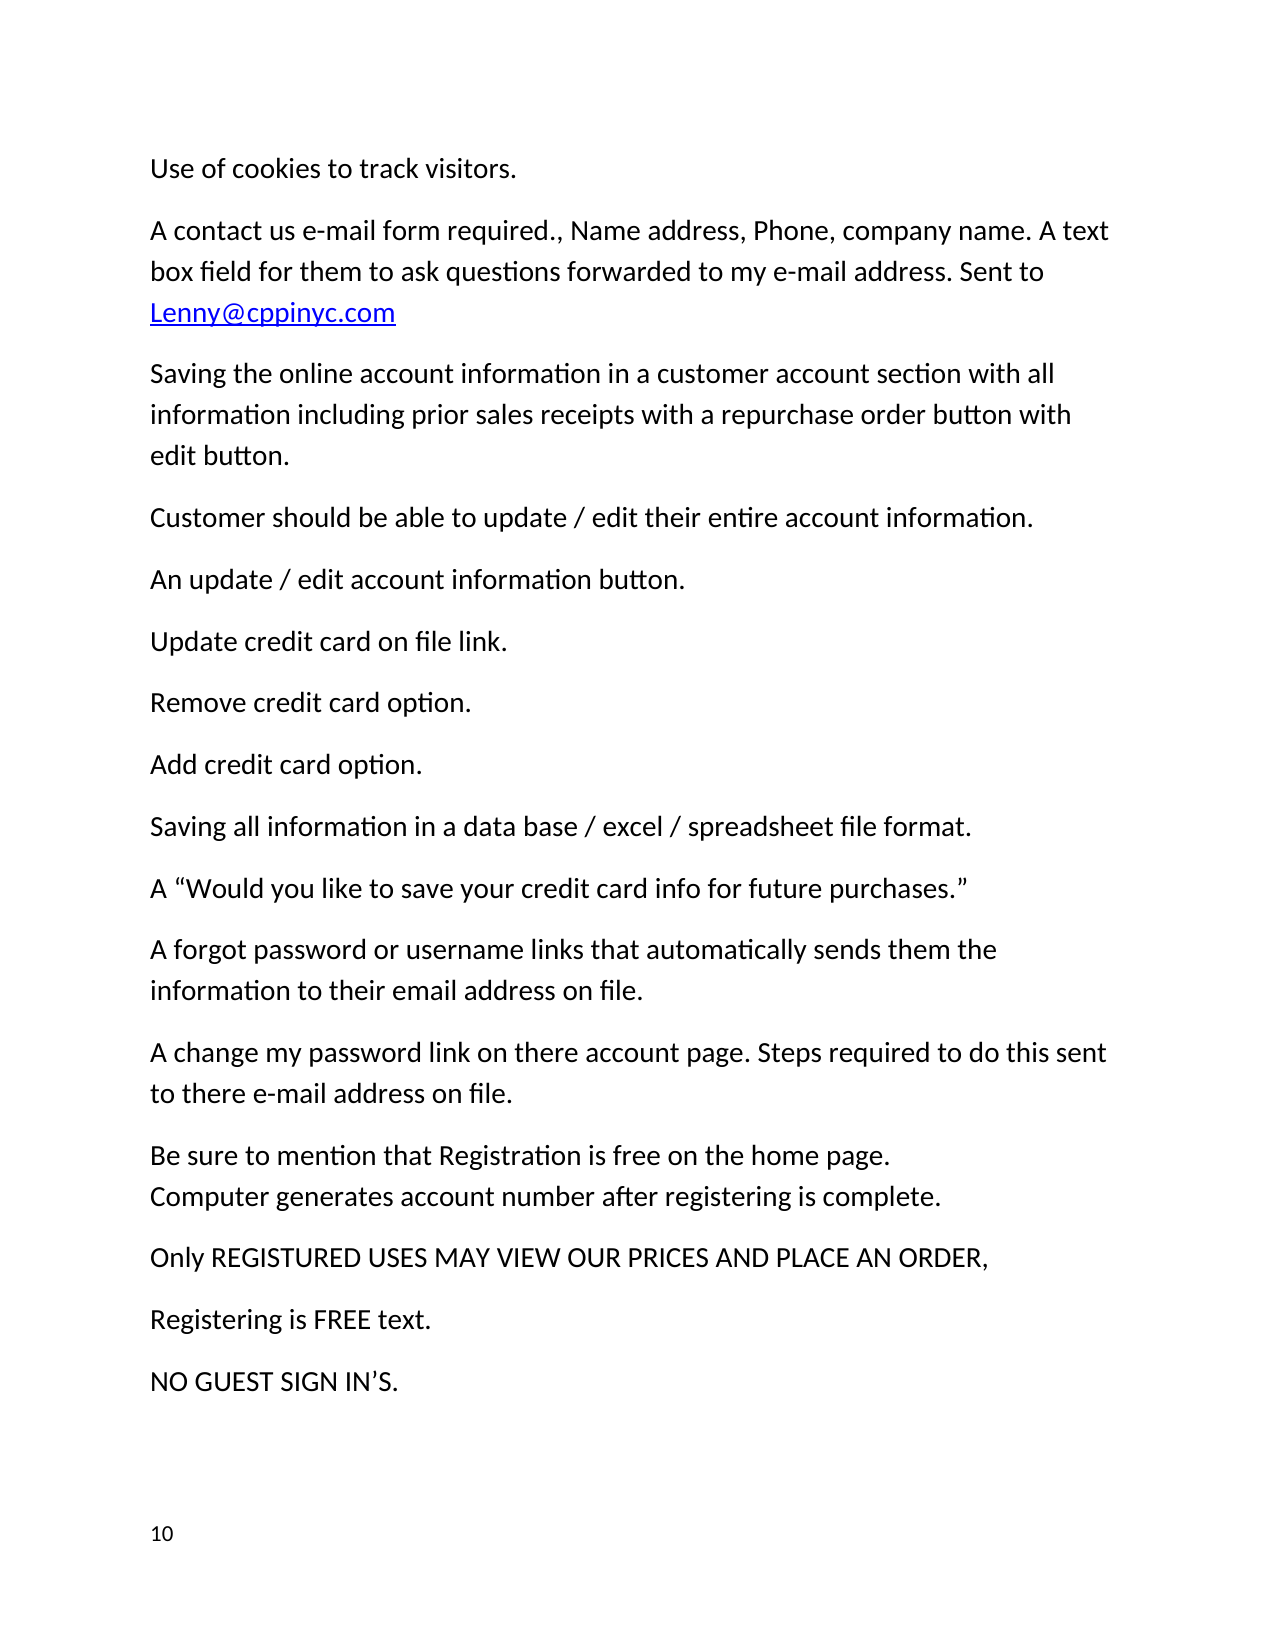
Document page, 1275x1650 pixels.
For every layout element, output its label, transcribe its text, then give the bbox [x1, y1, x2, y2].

text Saving the online account information in a customer account section with all information including prior sales receipts with a repurchase order button with edit button. [150, 355, 1125, 473]
text Only REGISTURED USES MAY VIEW OUR PRICES AND PLACE AN ORDER, [150, 1239, 1125, 1275]
text Registering is FREE text. [150, 1301, 1125, 1337]
text A forgot password or username links that automatically sends them the information to their email address on file. [150, 931, 1125, 1008]
text A contact us e-mail form required., Name address, Phone, company name. A text box field for them to ask questions forwarded to my e-mail address. Sent to Lenny@cppinyc.com [150, 212, 1125, 329]
text NO GUEST SIGN IN’S. [150, 1363, 1125, 1399]
text Update credit card on file link. [150, 623, 1125, 658]
text Use of cookies to track visitors. [150, 150, 1125, 186]
text Remove credit card option. [150, 684, 1125, 720]
text Add credit card option. [150, 746, 1125, 782]
text An update / edit account information button. [150, 561, 1125, 596]
text Be sure to mention that Registration is free on the home page. Computer generates account number after registering is complete. [150, 1137, 1125, 1213]
text A change my password link on there account page. Steps required to do this sent to there e-mail address on file. [150, 1034, 1125, 1111]
text A “Would you like to save your credit card info for future purchases.” [150, 870, 1125, 905]
text Customer should be able to update / edit their entire account information. [150, 499, 1125, 535]
text Saving all information in a data base / excel / spreadsheet file format. [150, 808, 1125, 843]
